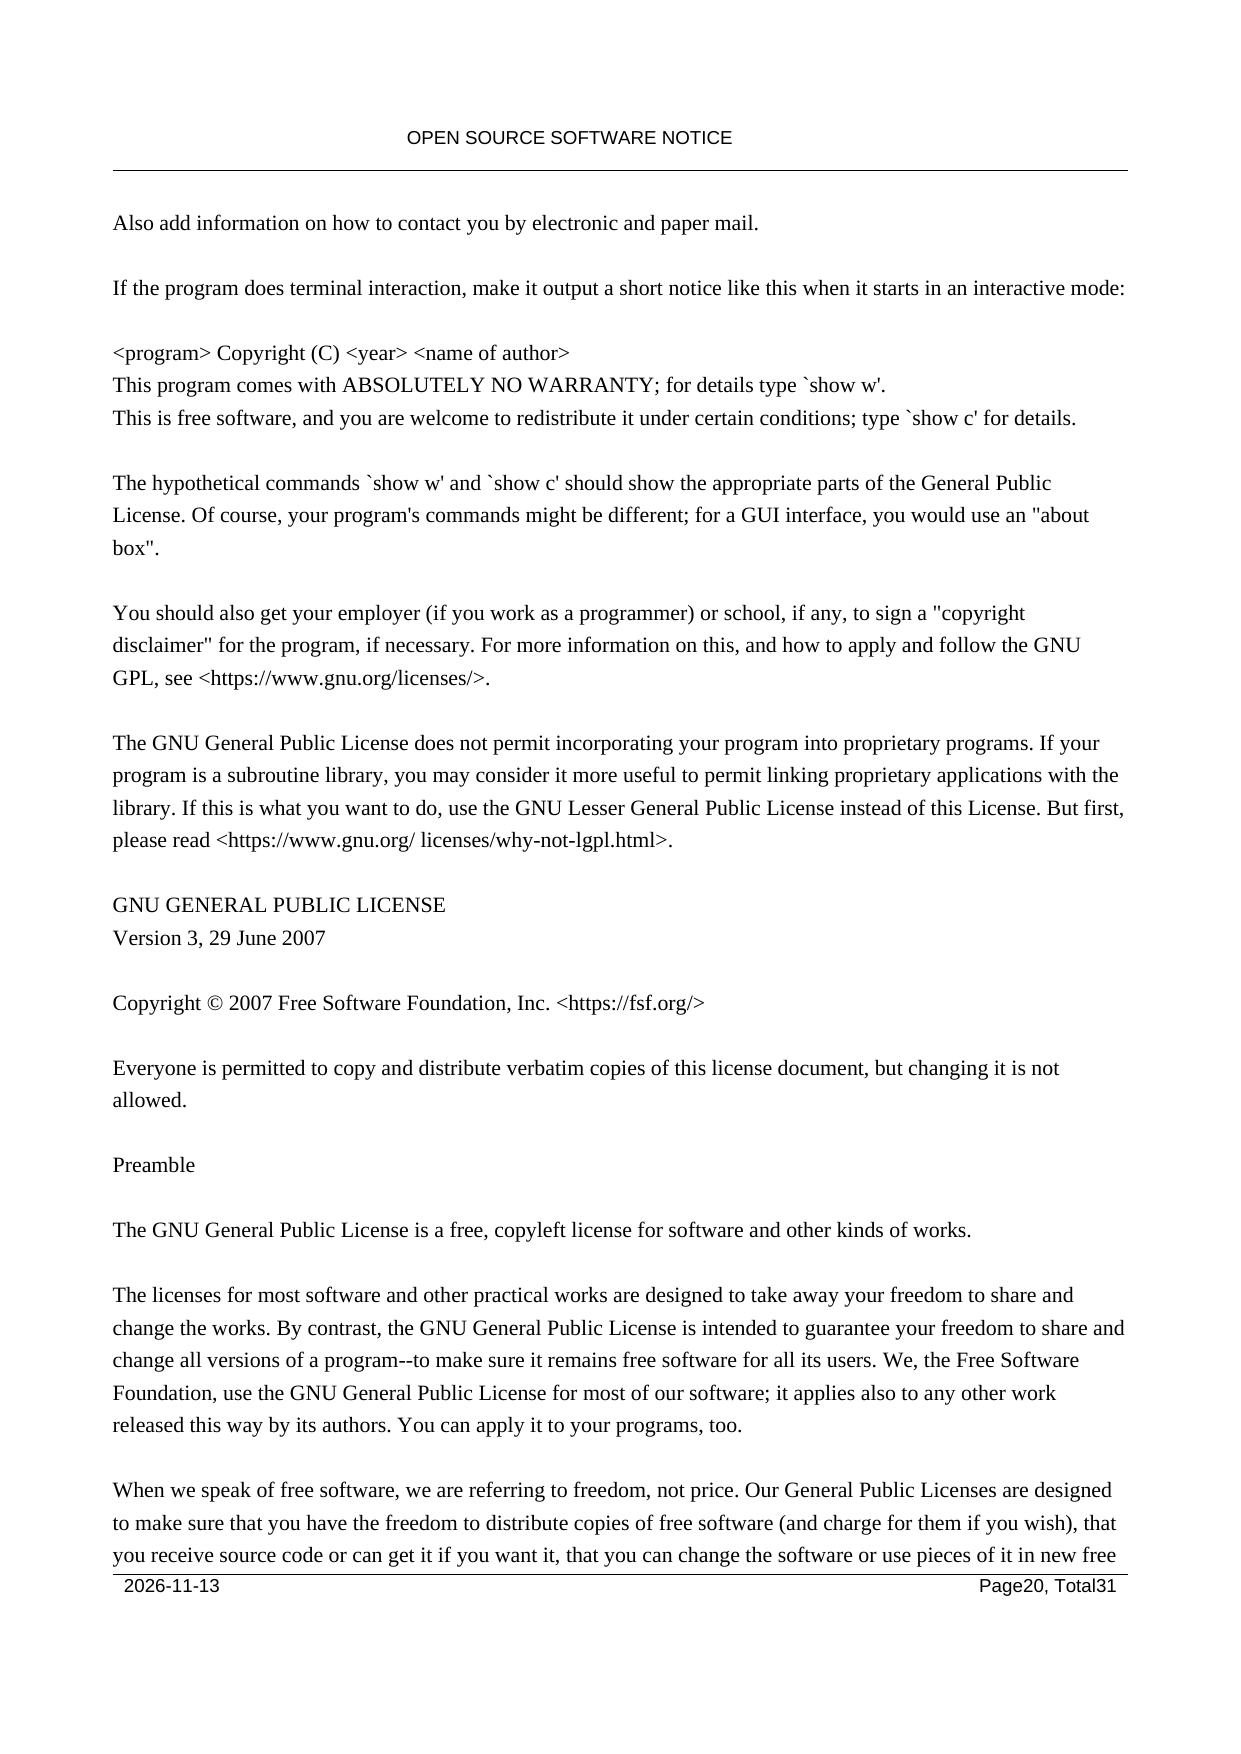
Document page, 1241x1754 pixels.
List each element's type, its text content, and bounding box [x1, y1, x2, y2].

text Copyright © 2007 Free Software Foundation, Inc. <https://fsf.org/> [112, 986, 1128, 1019]
text This program comes with ABSOLUTELY NO WARRANTY; for details type `show w'. [112, 369, 1128, 401]
text This is free software, and you are welcome to redistribute it under certain conditions; type `show c' for details. [112, 401, 1128, 434]
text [112, 1474, 1128, 1571]
text Preamble [112, 1149, 1128, 1181]
text Also add information on how to contact you by electronic and paper mail. [112, 206, 1128, 239]
text The GNU General Public License is a free, copyleft license for software and other kinds of works. [112, 1214, 1128, 1246]
text The GNU General Public License does not permit incorporating your program into proprietary programs. If your program is a subroutine library, you may consider it more useful to permit linking proprietary applications with the library. If this is what you want to do, use the GNU Lesser General Public License instead of this License. But first, please read <https://www.gnu.org/ licenses/why-not-lgpl.html>. GNU GENERAL PUBLIC LICENSE [112, 726, 1128, 921]
text <program> Copyright (C) <year> <name of author> [112, 336, 1128, 369]
text You should also get your employer (if you work as a programmer) or school, if any, to sign a "copyright disclaimer" for the program, if necessary. For more information on this, and how to apply and follow the GNU GPL, see <https://www.gnu.org/licenses/>. [112, 596, 1128, 694]
text The hypothetical commands `show w' and `show c' should show the appropriate parts of the General Public License. Of course, your program's commands might be different; for a GUI interface, you would use an "about box". [112, 466, 1128, 564]
text Version 3, 29 June 2007 [112, 921, 1128, 954]
text The licenses for most software and other practical works are designed to take away your freedom to share and change the works. By contrast, the GNU General Public License is intended to guarantee your freedom to share and change all versions of a program--to make sure it remains free software for all its users. We, the Free Software Foundation, use the GNU General Public License for most of our software; it applies also to any other work released this way by its authors. You can apply it to your programs, too. [112, 1279, 1128, 1441]
text If the program does terminal interaction, make it output a short notice like this when it starts in an interactive mode: [112, 271, 1128, 304]
text Everyone is permitted to copy and distribute verbatim copies of this license document, but changing it is not allowed. [112, 1051, 1128, 1116]
